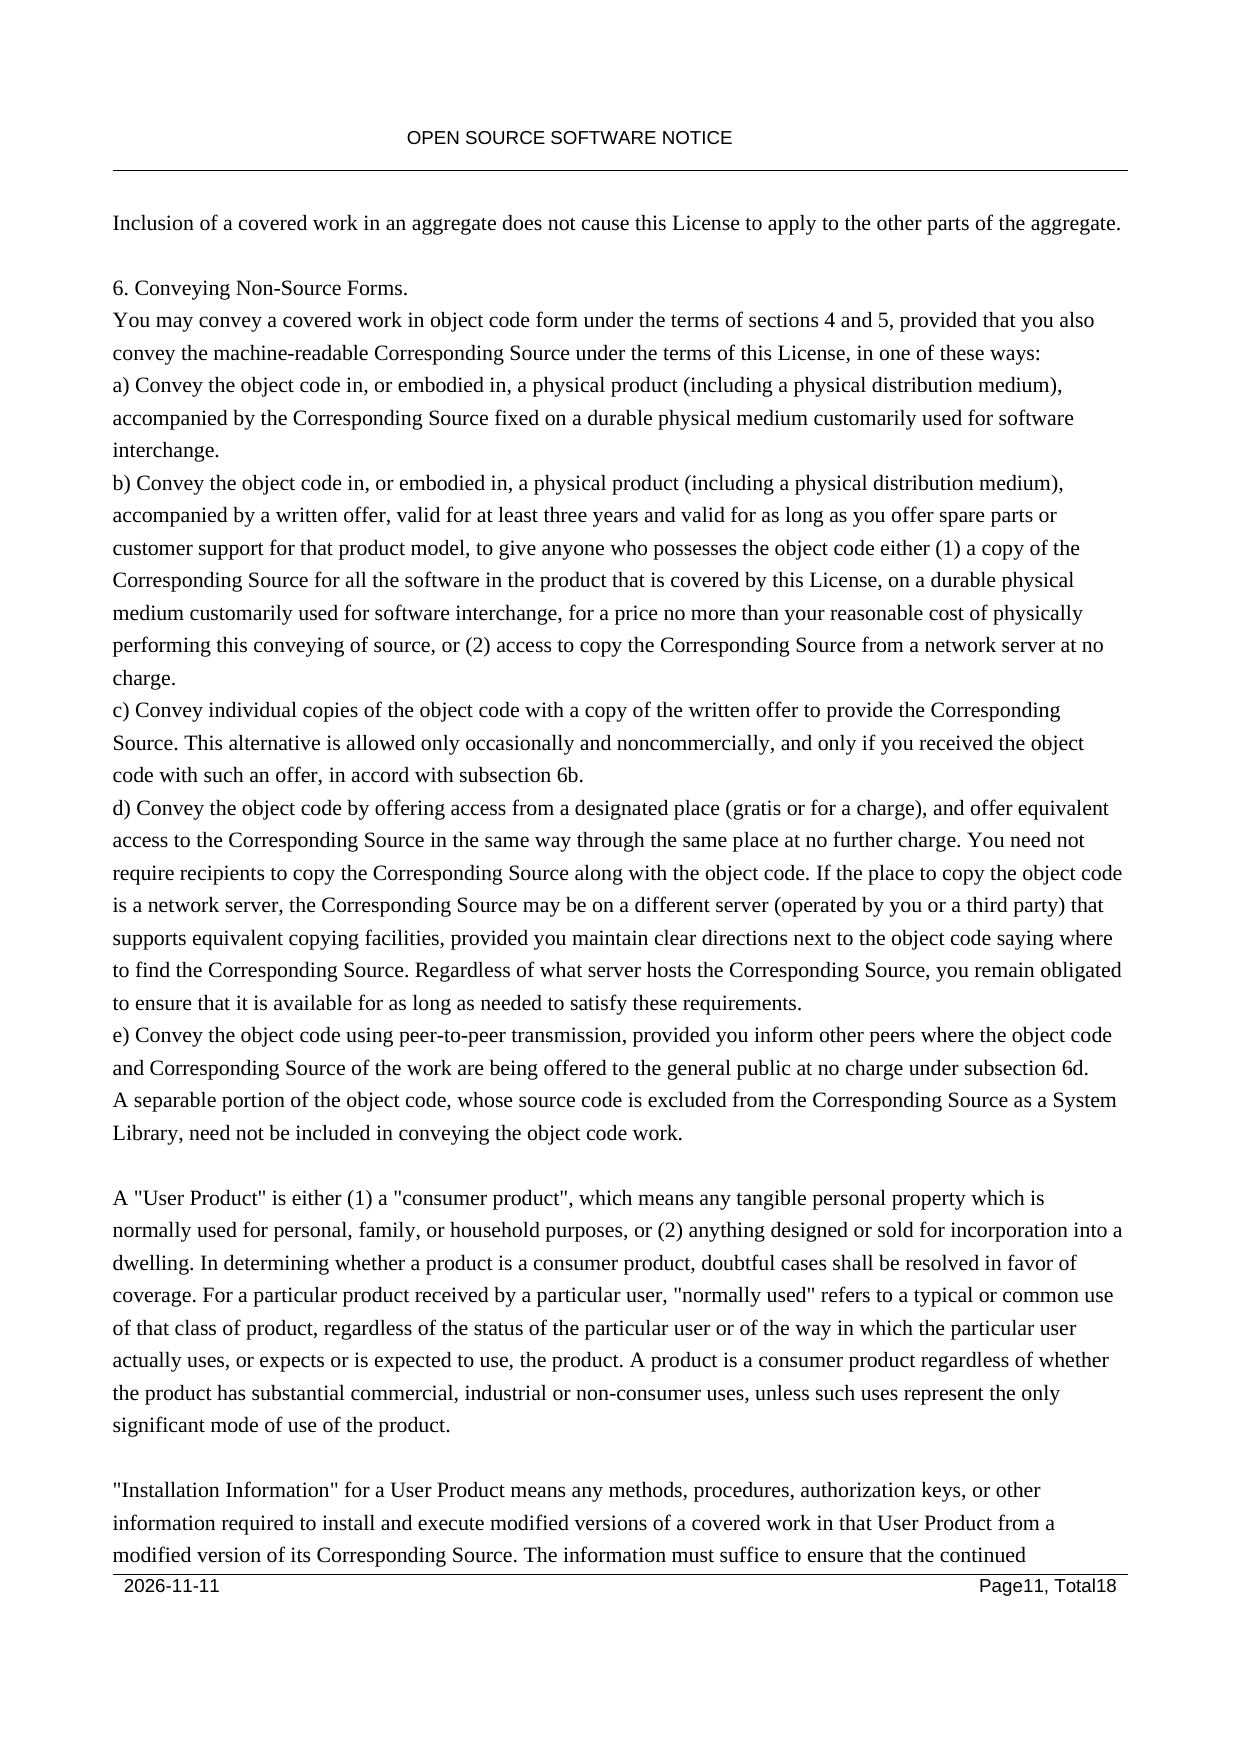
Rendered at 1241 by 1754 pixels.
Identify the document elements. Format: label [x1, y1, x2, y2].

text [112, 206, 1128, 1571]
